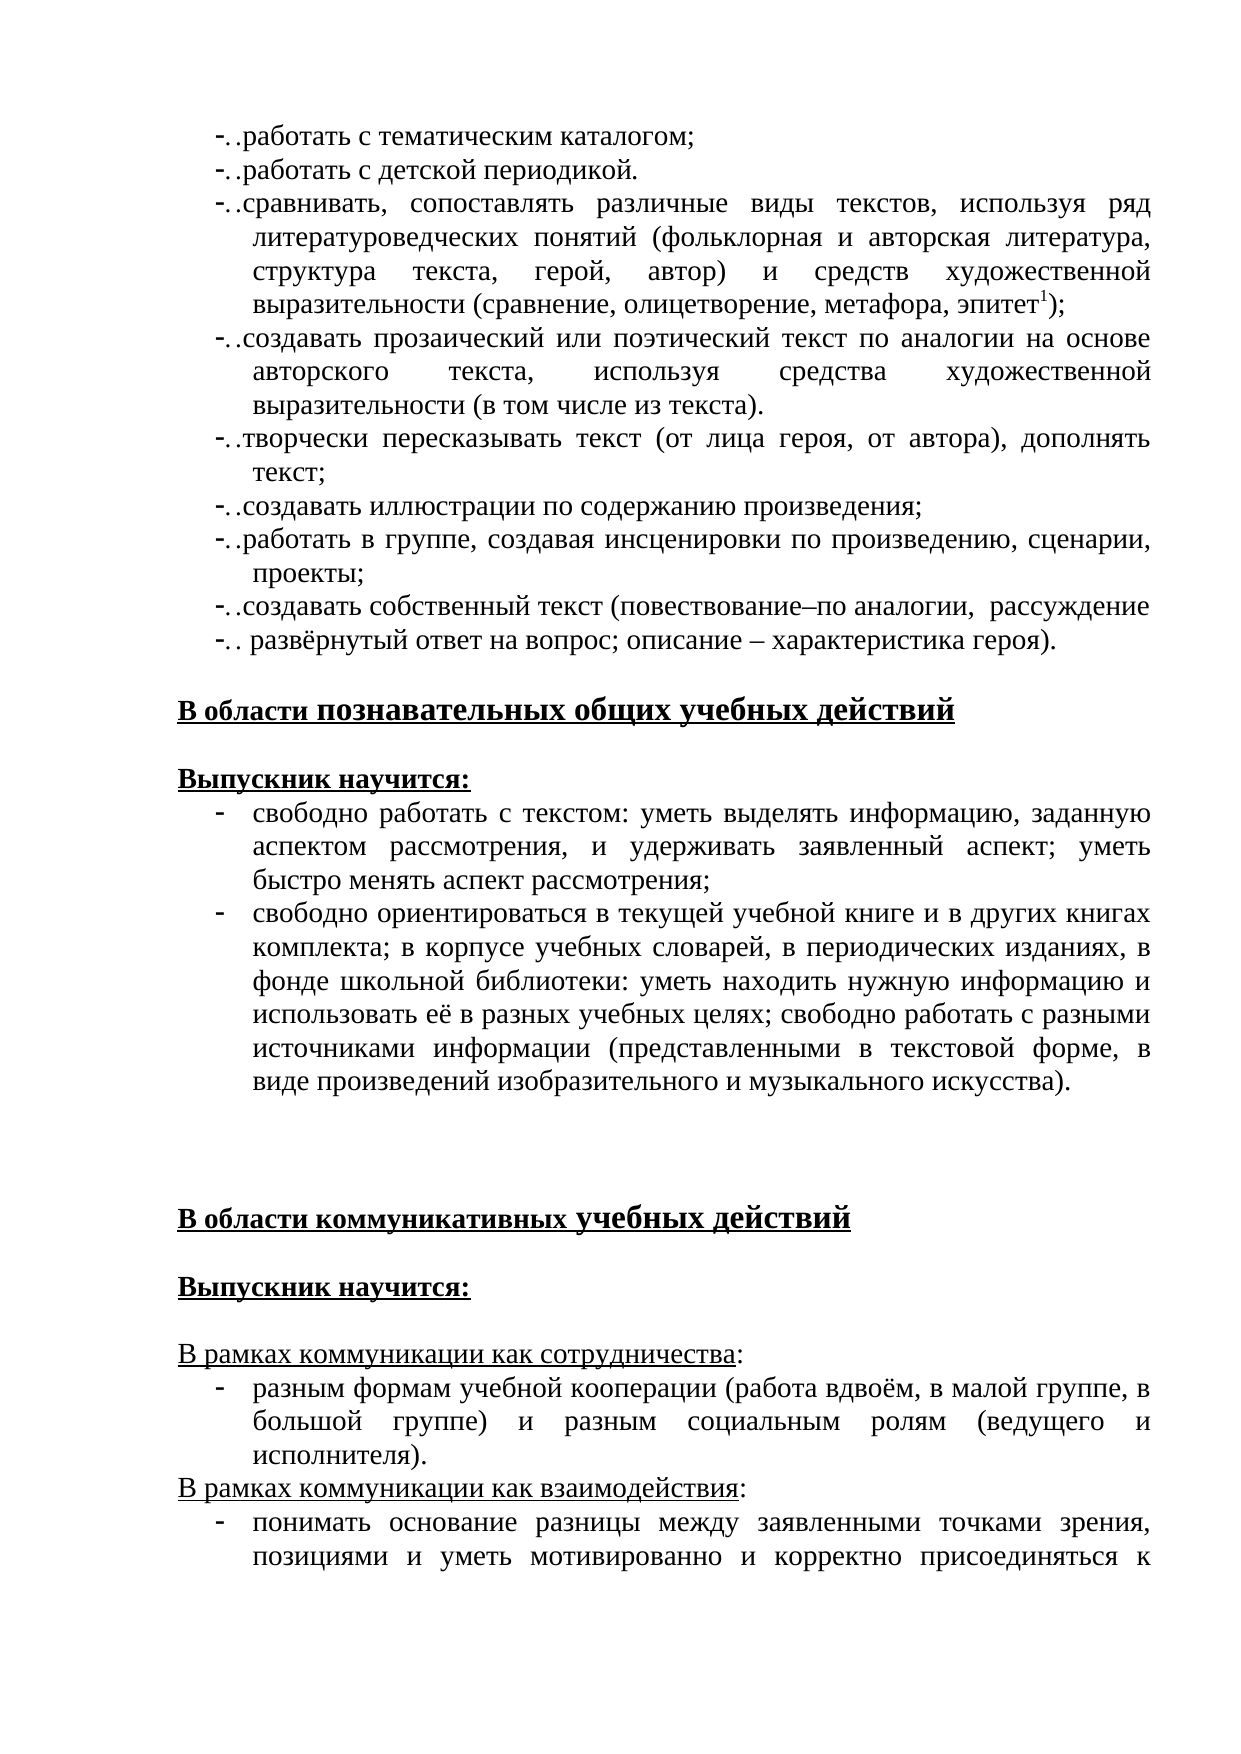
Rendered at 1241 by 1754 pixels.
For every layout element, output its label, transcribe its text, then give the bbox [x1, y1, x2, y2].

list развёрнутый ответ на вопрос; описание – характеристика героя). [215, 622, 1152, 656]
list создавать собственный текст (повествование–по аналогии, рассуждение [215, 588, 1152, 622]
text В рамках коммуникации как сотрудничества: [177, 1336, 1152, 1370]
list работать в группе, создавая инсценировки по произведению, сценарии, проекты; [215, 521, 1152, 588]
list разным формам учебной кооперации (работа вдвоём, в малой группе, в большой группе) и разным социальным ролям (ведущего и исполнителя). [215, 1370, 1152, 1471]
list свободно работать с текстом: уметь выделять информацию, заданную аспектом рассмотрения, и удерживать заявленный аспект; уметь быстро менять аспект рассмотрения; [215, 795, 1152, 895]
list сравнивать, сопоставлять различные виды текстов, используя ряд литературоведческих понятий (фольклорная и авторская литература, структура текста, герой, автор) и средств художественной выразительности (сравнение, олицетворение, метафора, эпитет1); [215, 185, 1152, 320]
list создавать прозаический или поэтический текст по аналогии на основе авторского текста, используя средства художественной выразительности (в том числе из текста). [215, 320, 1152, 420]
text Выпускник научится: [177, 761, 1152, 795]
list создавать иллюстрации по содержанию произведения; [215, 488, 1152, 521]
list работать с тематическим каталогом; [215, 118, 1152, 152]
text В области познавательных общих учебных действий [177, 689, 1152, 728]
text Выпускник научится: [177, 1269, 1152, 1303]
text В области коммуникативных учебных действий [177, 1197, 1152, 1236]
list творчески пересказывать текст (от лица героя, от автора), дополнять текст; [215, 420, 1152, 488]
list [215, 1504, 1152, 1571]
list свободно ориентироваться в текущей учебной книге и в других книгах комплекта; в корпусе учебных словарей, в периодических изданиях, в фонде школьной библиотеки: уметь находить нужную информацию и использовать её в разных учебных целях; свободно работать с разными источниками информации (представленными в текстовой форме, в виде произведений изобразительного и музыкального искусства). [215, 895, 1152, 1097]
text В рамках коммуникации как взаимодействия: [177, 1471, 1152, 1504]
list работать с детской периодикой. [215, 152, 1152, 185]
